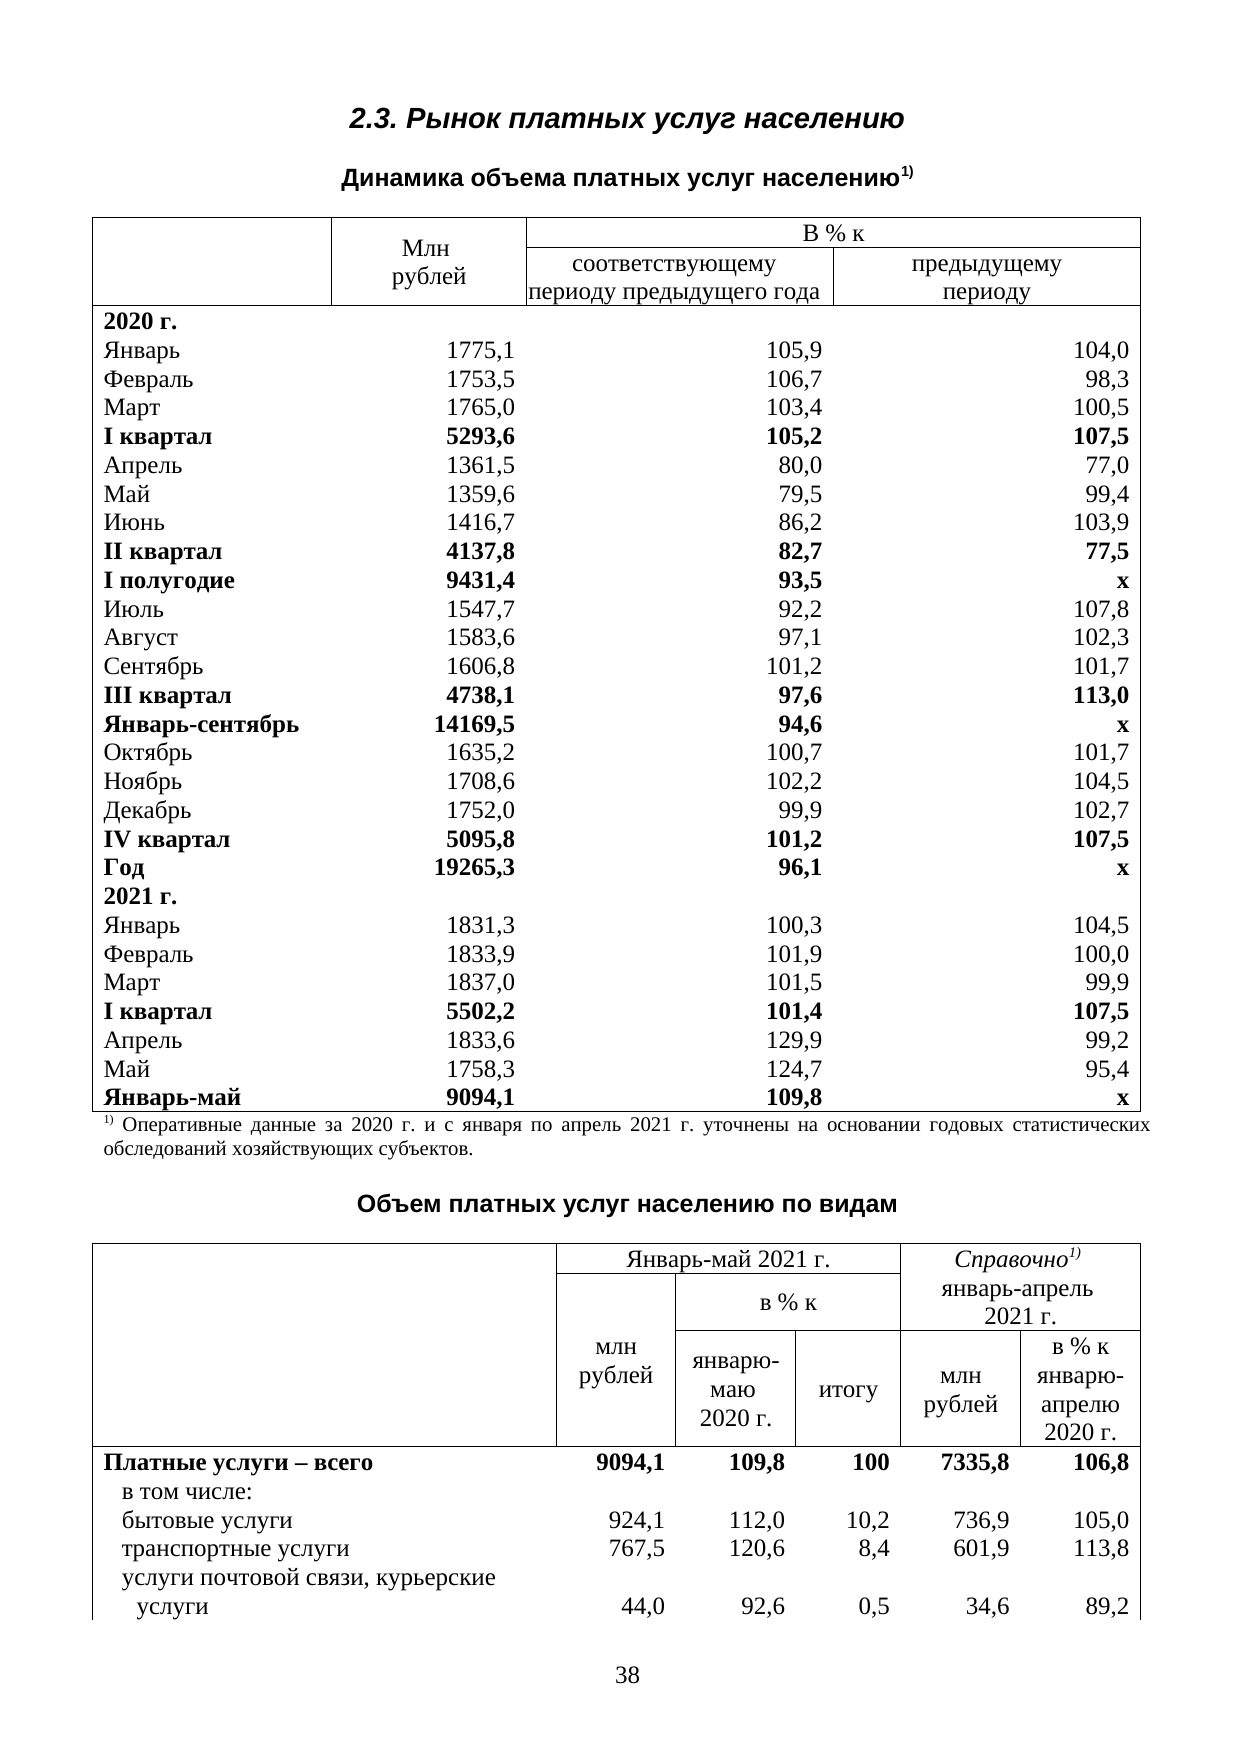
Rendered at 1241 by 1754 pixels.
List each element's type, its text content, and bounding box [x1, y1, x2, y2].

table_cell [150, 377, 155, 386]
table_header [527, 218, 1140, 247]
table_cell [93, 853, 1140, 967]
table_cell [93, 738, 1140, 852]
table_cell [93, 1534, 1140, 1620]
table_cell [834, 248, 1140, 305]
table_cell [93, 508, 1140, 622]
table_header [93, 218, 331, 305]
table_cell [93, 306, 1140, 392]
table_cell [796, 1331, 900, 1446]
text Динамика объема платных услуг населению1) [103, 163, 1152, 192]
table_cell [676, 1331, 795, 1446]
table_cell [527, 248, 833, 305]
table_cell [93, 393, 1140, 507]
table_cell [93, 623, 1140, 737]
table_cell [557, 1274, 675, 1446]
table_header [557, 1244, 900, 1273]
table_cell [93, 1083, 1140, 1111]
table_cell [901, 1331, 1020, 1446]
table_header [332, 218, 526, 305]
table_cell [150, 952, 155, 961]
text 1) Оперативные данные за 2020 г. и с января по апрель 2021 г. уточнены на основании годовых статистических обследований хозяйствующих субъектов. [103, 1112, 1152, 1160]
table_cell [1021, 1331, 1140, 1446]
text 2.3. Рынок платных услуг населению [103, 101, 1152, 134]
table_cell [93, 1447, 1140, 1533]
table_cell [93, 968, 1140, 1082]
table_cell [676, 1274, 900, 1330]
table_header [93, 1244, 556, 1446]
subtitle Объем платных услуг населению по видам [103, 1189, 1152, 1218]
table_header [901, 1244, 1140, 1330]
